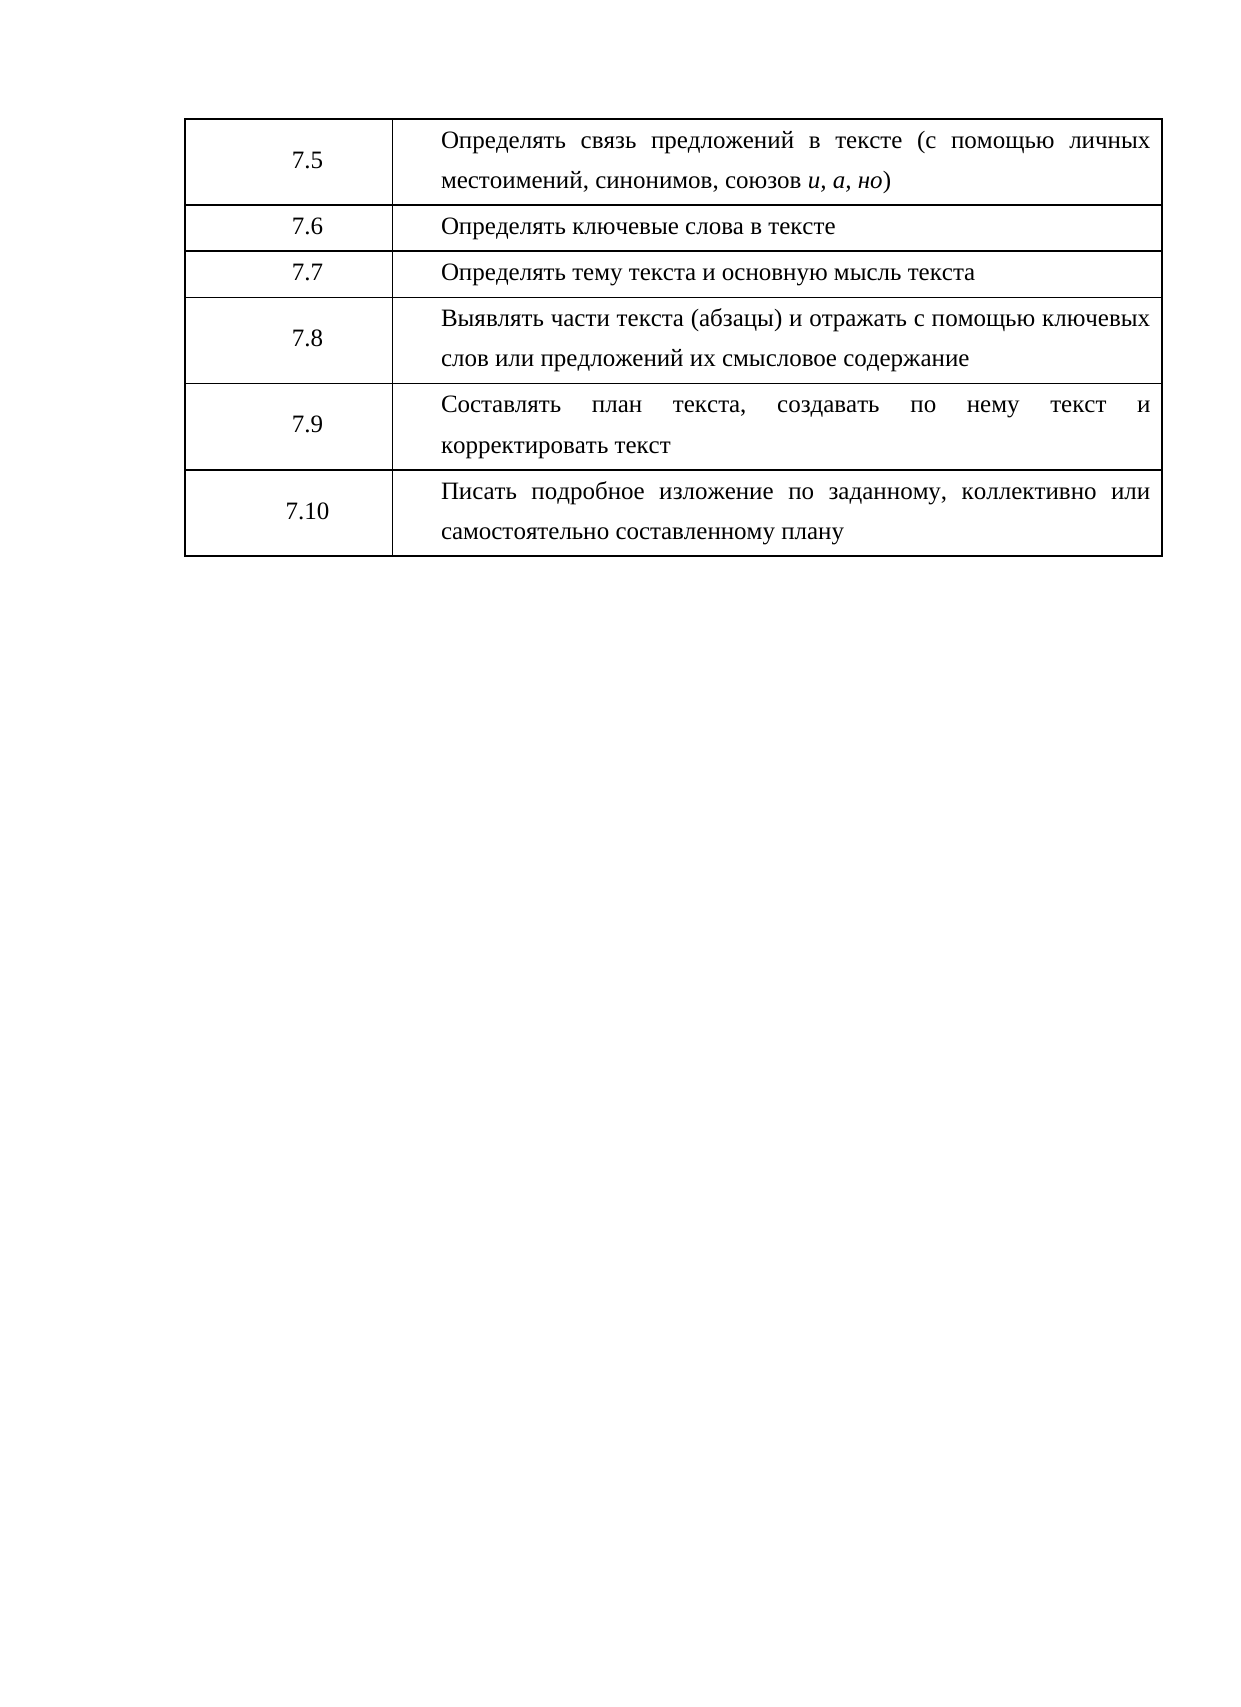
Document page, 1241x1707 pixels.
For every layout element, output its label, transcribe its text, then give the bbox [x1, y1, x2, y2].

table_cell Определять ключевые слова в тексте [393, 206, 1161, 250]
table_cell 7.10 [186, 471, 392, 555]
table_cell Определять связь предложений в тексте (с помощью личных местоимений, синонимов, союзов и, а, но) [393, 120, 1161, 204]
table_cell 7.8 [186, 298, 392, 383]
table_cell 7.9 [186, 384, 392, 469]
table_cell Выявлять части текста (абзацы) и отражать с помощью ключевых слов или предложений их смысловое содержание [393, 298, 1161, 383]
table_cell 7.7 [186, 252, 392, 296]
table_cell Составлять план текста, создавать по нему текст и корректировать текст [393, 384, 1161, 469]
table_cell Писать подробное изложение по заданному, коллективно или самостоятельно составленному плану [393, 471, 1161, 555]
table_cell 7.5 [186, 120, 392, 204]
table_cell Определять тему текста и основную мысль текста [393, 252, 1161, 296]
table_cell 7.6 [186, 206, 392, 250]
